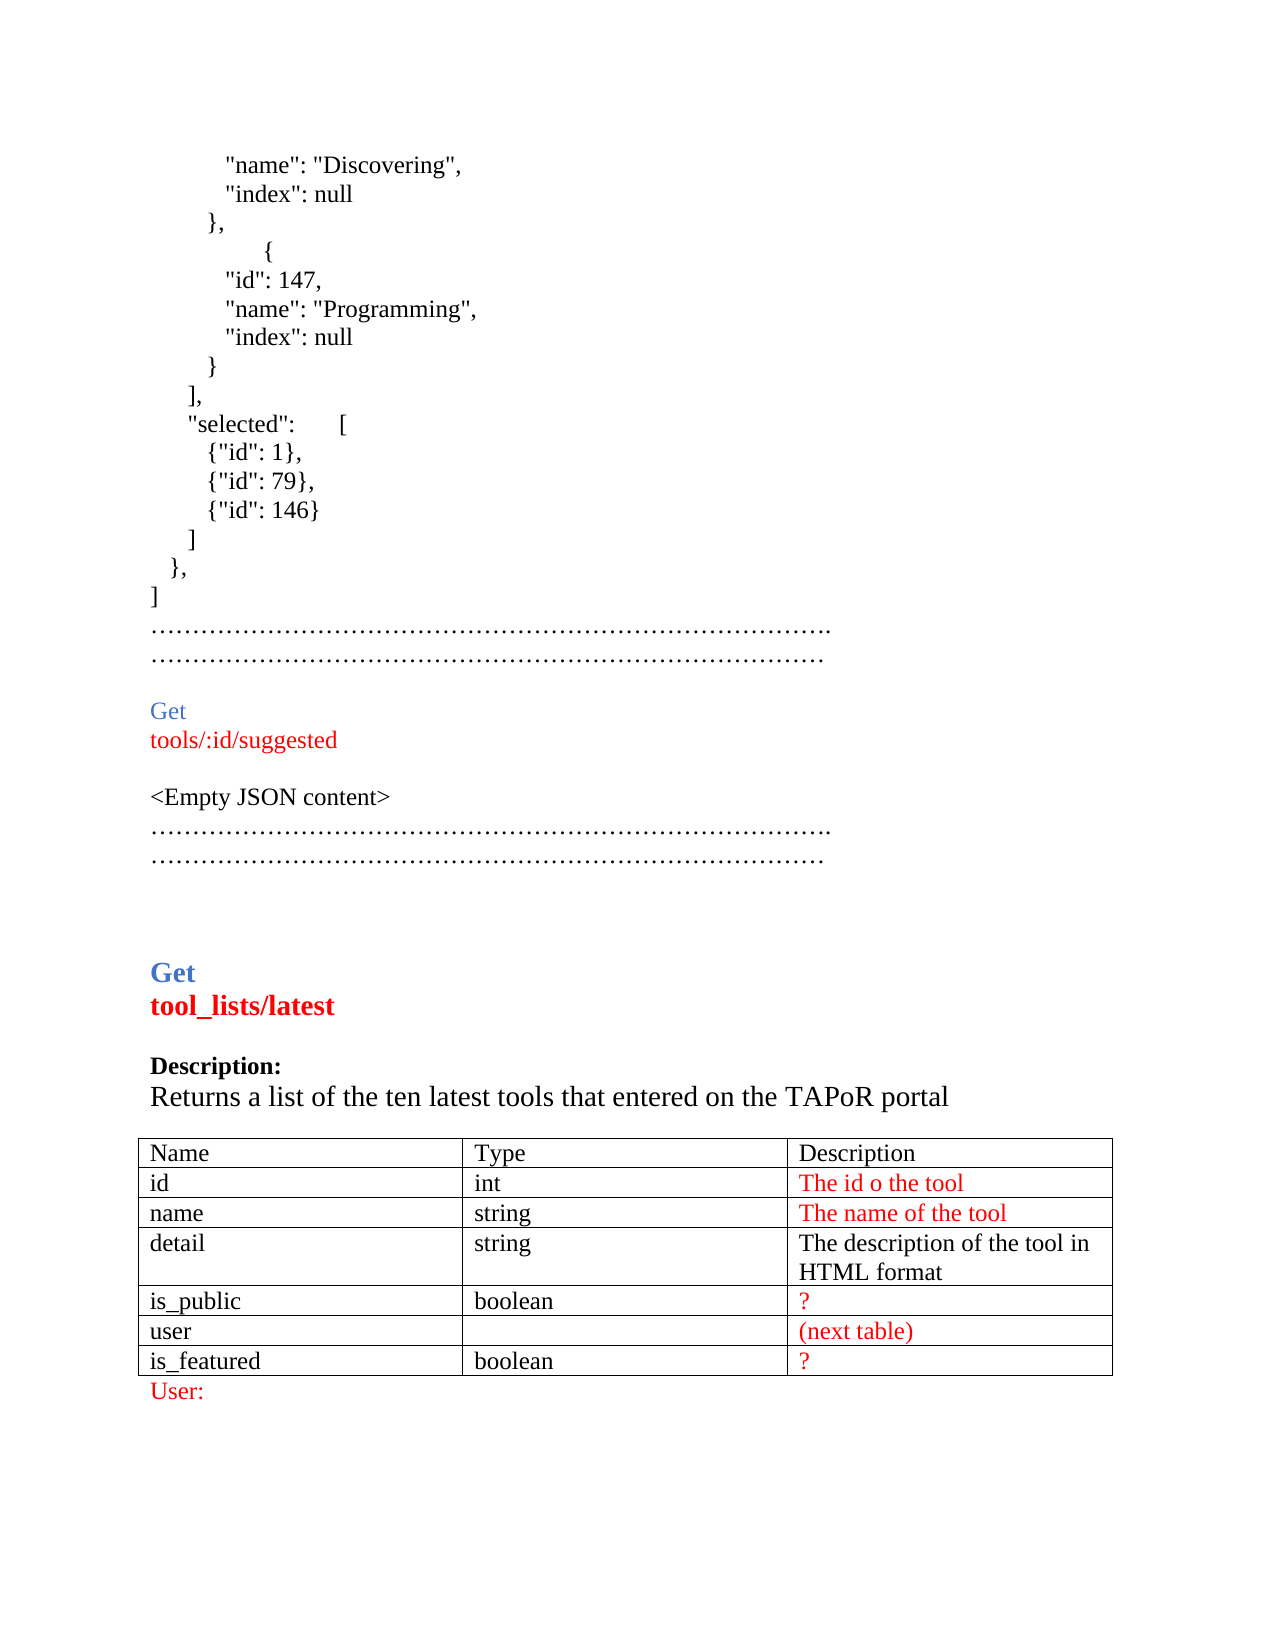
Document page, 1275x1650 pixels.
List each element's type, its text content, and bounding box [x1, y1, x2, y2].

text Get [150, 696, 1125, 725]
table_cell boolean [463, 1346, 787, 1375]
table_cell [463, 1316, 787, 1345]
table_cell string [463, 1198, 787, 1227]
text "index": null [150, 322, 1125, 351]
text ………………………………………………………………………. [150, 610, 1125, 639]
text ] [150, 524, 1125, 552]
table_cell (next table) [788, 1316, 1112, 1345]
table_cell name [139, 1198, 462, 1227]
text {"id": 1}, [150, 437, 1125, 466]
text tools/:id/suggested [150, 725, 1125, 754]
text "index": null [150, 179, 1125, 207]
table_cell id [139, 1168, 462, 1197]
table_cell ? [788, 1286, 1112, 1315]
table_cell The id o the tool [788, 1168, 1112, 1197]
table_cell The description of the tool in HTML format [788, 1228, 1112, 1285]
text Get [150, 955, 1125, 988]
table_header Name [139, 1139, 462, 1167]
text Returns a list of the ten latest tools that entered on the TAPoR portal [150, 1079, 1125, 1113]
text tool_lists/latest [150, 988, 1125, 1022]
text <Empty JSON content> [150, 782, 1125, 811]
table_cell is_featured [139, 1346, 462, 1375]
text Description: [150, 1051, 1125, 1079]
text ] [150, 581, 1125, 610]
text {"id": 146} [150, 495, 1125, 524]
text ……………………………………………………………………… [150, 639, 1125, 667]
table_cell int [463, 1168, 787, 1197]
table_cell boolean [463, 1286, 787, 1315]
text ……………………………………………………………………… [150, 840, 1125, 869]
text "name": "Discovering", [150, 150, 1125, 179]
text ………………………………………………………………………. [150, 811, 1125, 840]
table_header Type [463, 1139, 787, 1167]
text User: [150, 1142, 1125, 1404]
table_cell string [463, 1228, 787, 1285]
table_cell The name of the tool [788, 1198, 1112, 1227]
text }, [150, 552, 1125, 581]
table_cell ? [788, 1346, 1112, 1375]
table_cell is_public [139, 1286, 462, 1315]
text ], [150, 380, 1125, 409]
table_cell detail [139, 1228, 462, 1285]
text "selected": [ [150, 409, 1125, 437]
text } [150, 351, 1125, 380]
table_header Description [788, 1139, 1112, 1167]
text }, [150, 207, 1125, 236]
text "id": 147, [150, 265, 1125, 294]
text {"id": 79}, [150, 466, 1125, 495]
table_cell user [139, 1316, 462, 1345]
text { [150, 236, 1125, 265]
text "name": "Programming", [150, 294, 1125, 322]
